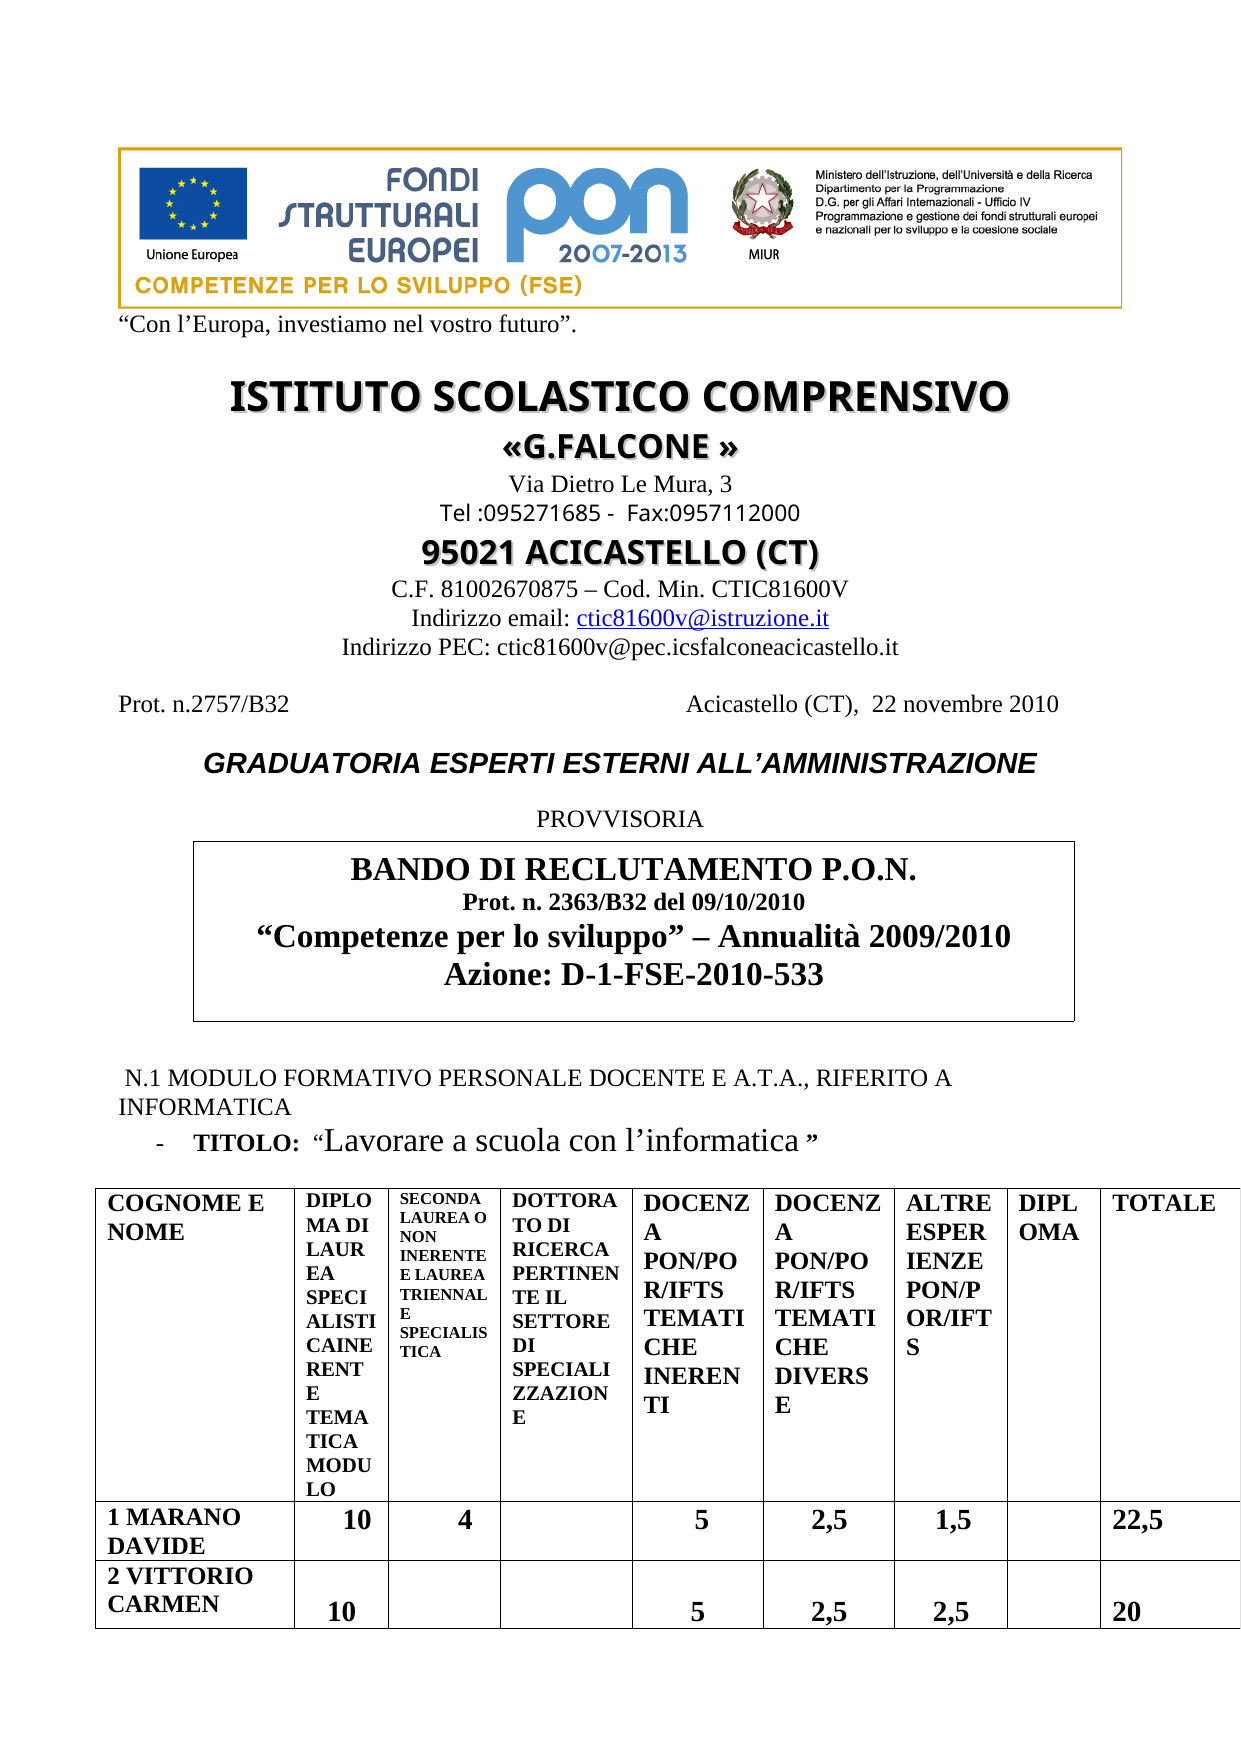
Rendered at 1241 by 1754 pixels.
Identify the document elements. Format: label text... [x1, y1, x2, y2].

table_cell 5 [633, 1561, 763, 1628]
text N.1 MODULO FORMATIVO PERSONALE DOCENTE E A.T.A., RIFERITO A INFORMATICA [118, 1063, 1122, 1120]
table_cell [501, 1502, 632, 1560]
table_header DOCENZA PON/POR/IFTS TEMATICHE INERENTI [633, 1189, 763, 1501]
text Prot. n.2757/B32 Acicastello (CT), 22 novembre 2010 [118, 689, 1122, 718]
text 95021 ACICASTELLO (CT) [118, 529, 1122, 574]
table_cell [501, 1561, 632, 1628]
table_cell [389, 1561, 500, 1628]
table_header ALTRE ESPERIENZEPON/POR/IFTS [895, 1189, 1007, 1501]
picture [118, 147, 1123, 309]
table_cell 2,5 [764, 1502, 894, 1560]
table_cell 20 [1101, 1561, 1240, 1628]
table_cell 10 [295, 1561, 388, 1628]
table_cell 2,5 [895, 1561, 1007, 1628]
subtitle ISTITUTO SCOLASTICO COMPRENSIVO [118, 366, 1122, 423]
table_cell 1,5 [895, 1502, 1007, 1560]
subtitle «G.FALCONE » [118, 423, 1122, 469]
text Indirizzo email: ctic81600v@istruzione.it [118, 603, 1122, 632]
text Indirizzo PEC: ctic81600v@pec.icsfalconeacicastello.it [118, 632, 1122, 660]
table_cell 1 MARANO DAVIDE [96, 1502, 294, 1560]
table_header DIPLOMA DI LAUREA SPECIALISTICAINERENTE TEMATICA MODULO [295, 1189, 388, 1501]
table_cell [1008, 1502, 1100, 1560]
text PROVVISORIA [118, 804, 1122, 833]
text Via Dietro Le Mura, 3 [118, 469, 1122, 497]
text GRADUATORIA ESPERTI ESTERNI ALL’AMMINISTRAZIONE [118, 747, 1122, 780]
text C.F. 81002670875 – Cod. Min. CTIC81600V [118, 574, 1122, 603]
list TITOLO: “Lavorare a scuola con l’informatica ” [156, 1120, 1122, 1159]
table_header COGNOME E NOME [96, 1189, 294, 1501]
table_cell 4 [389, 1502, 500, 1560]
table_header SECONDA LAUREA O NON INERENTE E LAUREA TRIENNALE SPECIALISTICA [389, 1189, 500, 1501]
table_cell 5 [633, 1502, 763, 1560]
table_cell 22,5 [1101, 1502, 1240, 1560]
text “Con l’Europa, investiamo nel vostro futuro”. [118, 309, 1122, 338]
table_header TOTALE [1101, 1189, 1240, 1501]
table_header DIPLOMA [1008, 1189, 1100, 1501]
table_cell [1008, 1561, 1100, 1628]
table_header DOTTORATO DI RICERCA PERTINENTE IL SETTORE DI SPECIALIZZAZIONE [501, 1189, 632, 1501]
text Tel :095271685 - Fax:0957112000 [118, 497, 1122, 529]
table_cell 2,5 [764, 1561, 894, 1628]
table_header DOCENZA PON/POR/IFTS TEMATICHE DIVERSE [764, 1189, 894, 1501]
table_cell 2 VITTORIO CARMEN [96, 1561, 294, 1628]
table_cell 10 [295, 1502, 388, 1560]
